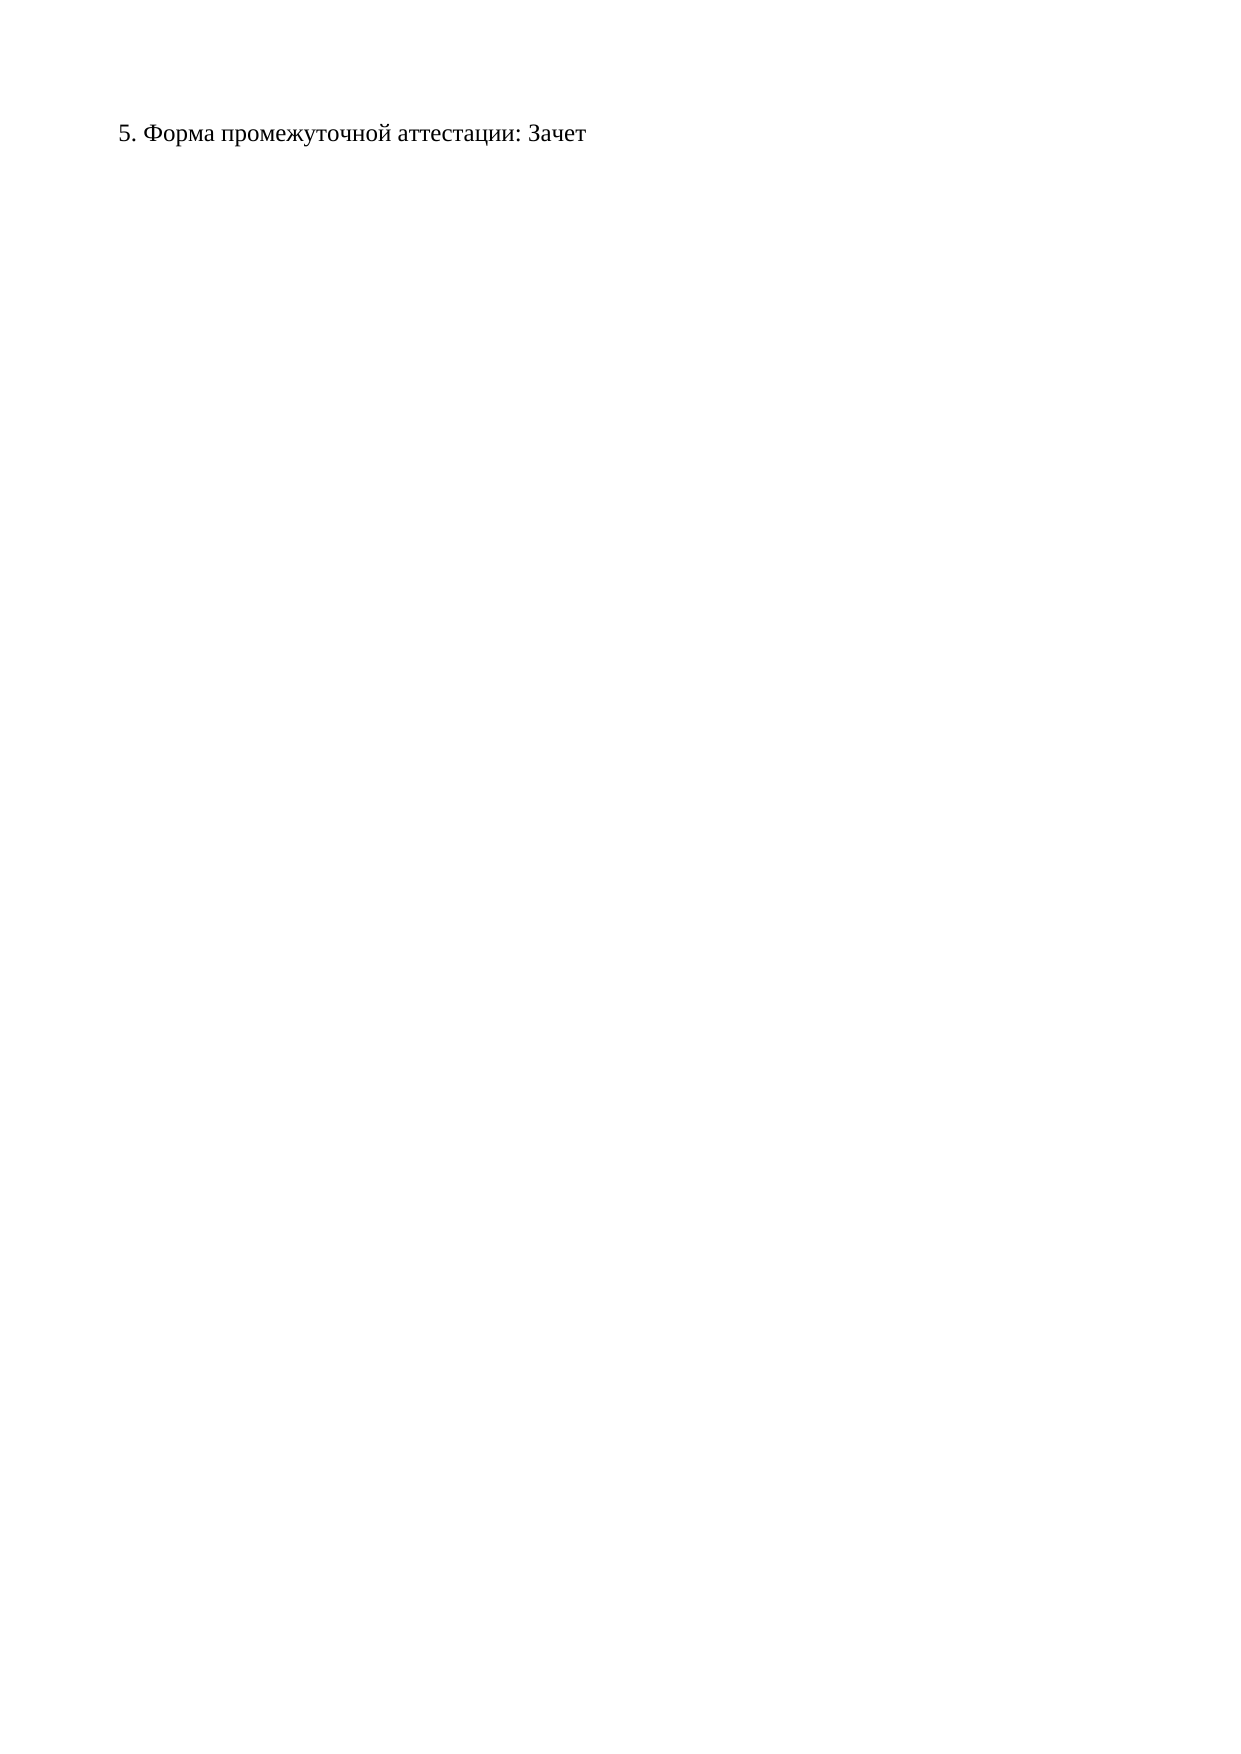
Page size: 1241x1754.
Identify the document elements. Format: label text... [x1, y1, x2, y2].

text 5. Форма промежуточной аттестации: Зачет [118, 118, 1122, 147]
